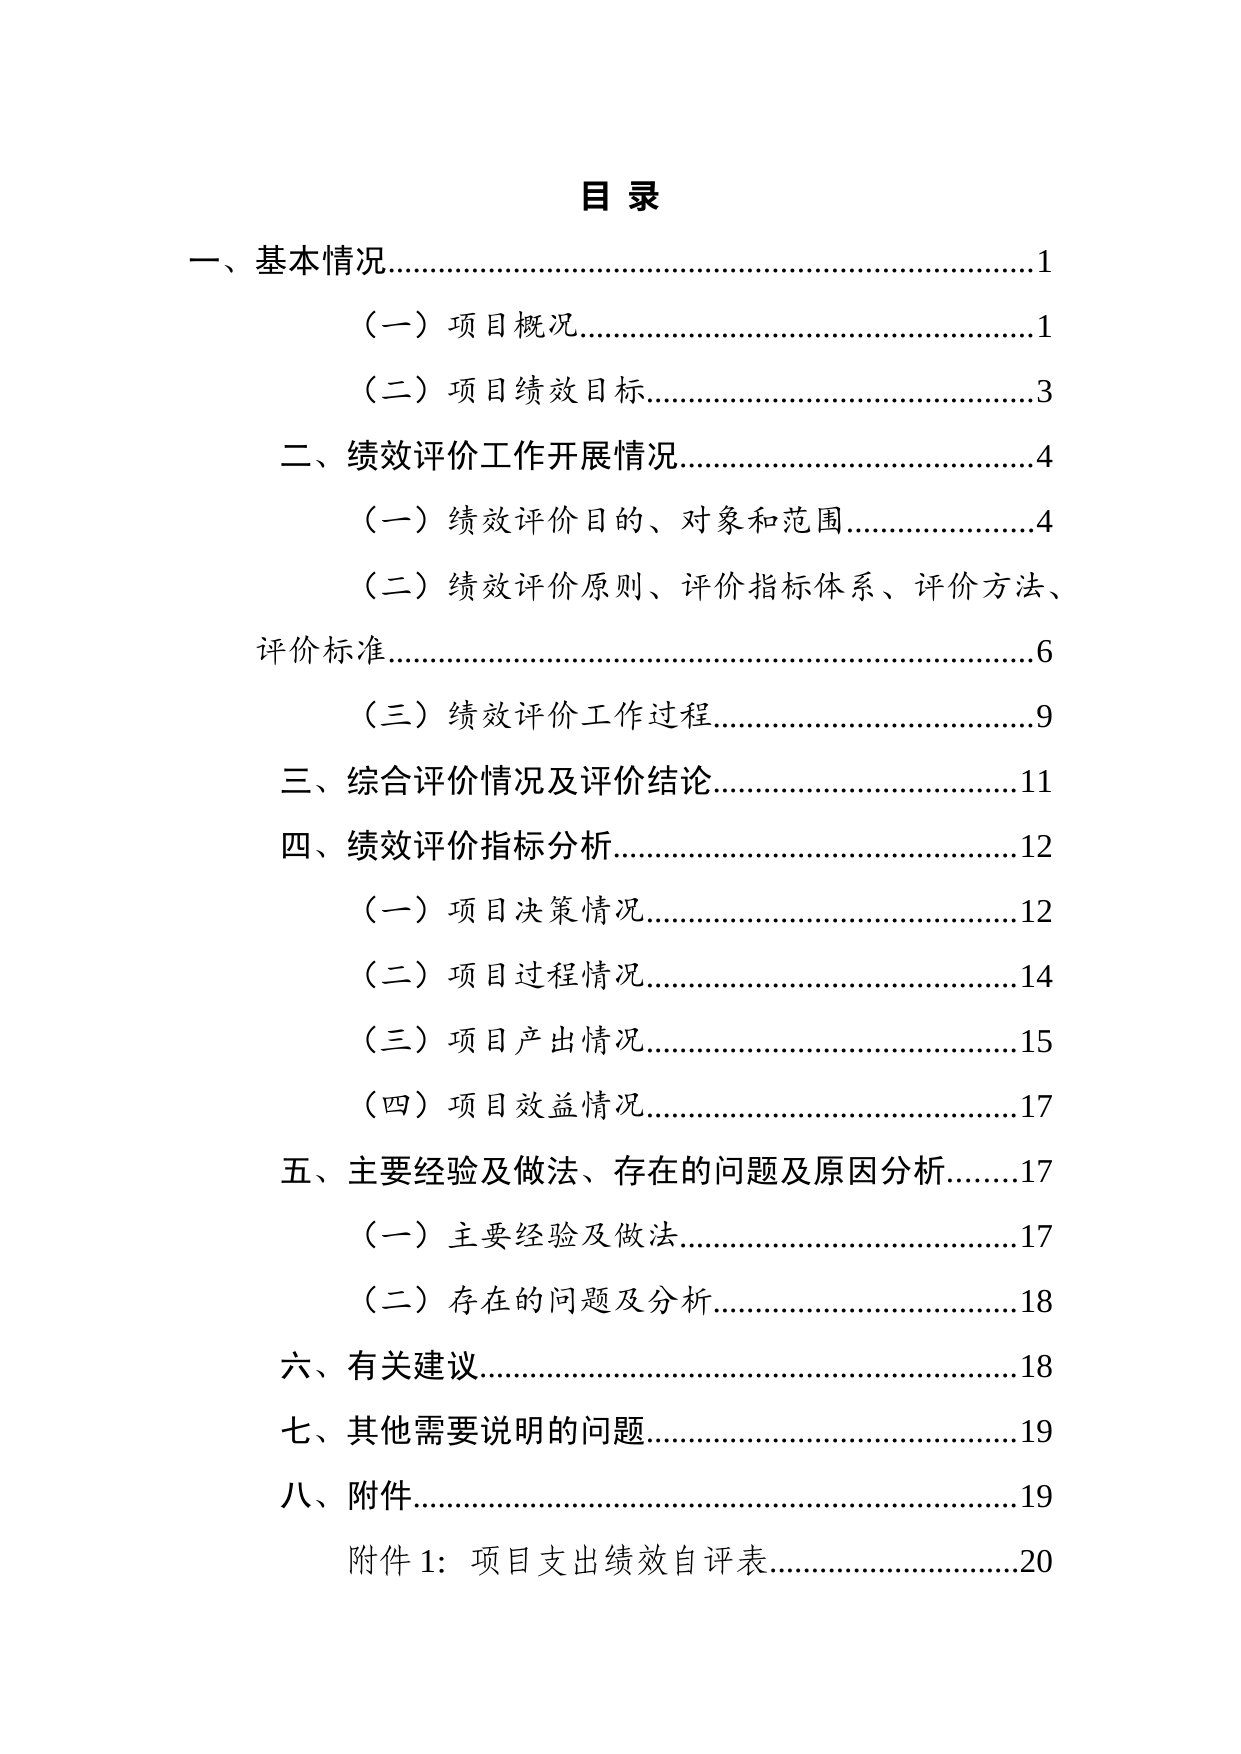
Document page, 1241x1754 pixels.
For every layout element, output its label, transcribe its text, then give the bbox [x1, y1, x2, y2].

text （四）项目效益情况 17 [254, 1072, 1053, 1137]
text 五、主要经验及做法、存在的问题及原因分析 17 [187, 1137, 1053, 1202]
text 二、绩效评价工作开展情况 4 [187, 422, 1053, 487]
text （二）项目过程情况 14 [254, 942, 1053, 1007]
text （一）项目决策情况 12 [254, 877, 1053, 942]
text 四、绩效评价指标分析 12 [187, 812, 1053, 877]
text 三、综合评价情况及评价结论 11 [187, 747, 1053, 812]
text （二）存在的问题及分析 18 [254, 1267, 1053, 1332]
text （一）主要经验及做法 17 [254, 1202, 1053, 1267]
text （一）项目概况 1 [254, 292, 1053, 357]
text （二）绩效评价原则、评价指标体系、评价方法、评价标准 6 [254, 552, 1053, 682]
text 一、基本情况 1 [187, 227, 1053, 292]
text 六、有关建议 18 [187, 1332, 1053, 1397]
text 七、其他需要说明的问题 19 [187, 1397, 1053, 1462]
text （二）项目绩效目标 3 [254, 357, 1053, 422]
text 目 录 [187, 162, 1053, 227]
text 八、附件 19 [187, 1462, 1053, 1527]
text 附件1：项目支出绩效自评表 20 [254, 1527, 1053, 1592]
text （一）绩效评价目的、对象和范围 4 [254, 487, 1053, 552]
text （三）绩效评价工作过程 9 [254, 682, 1053, 747]
text （三）项目产出情况 15 [254, 1007, 1053, 1072]
